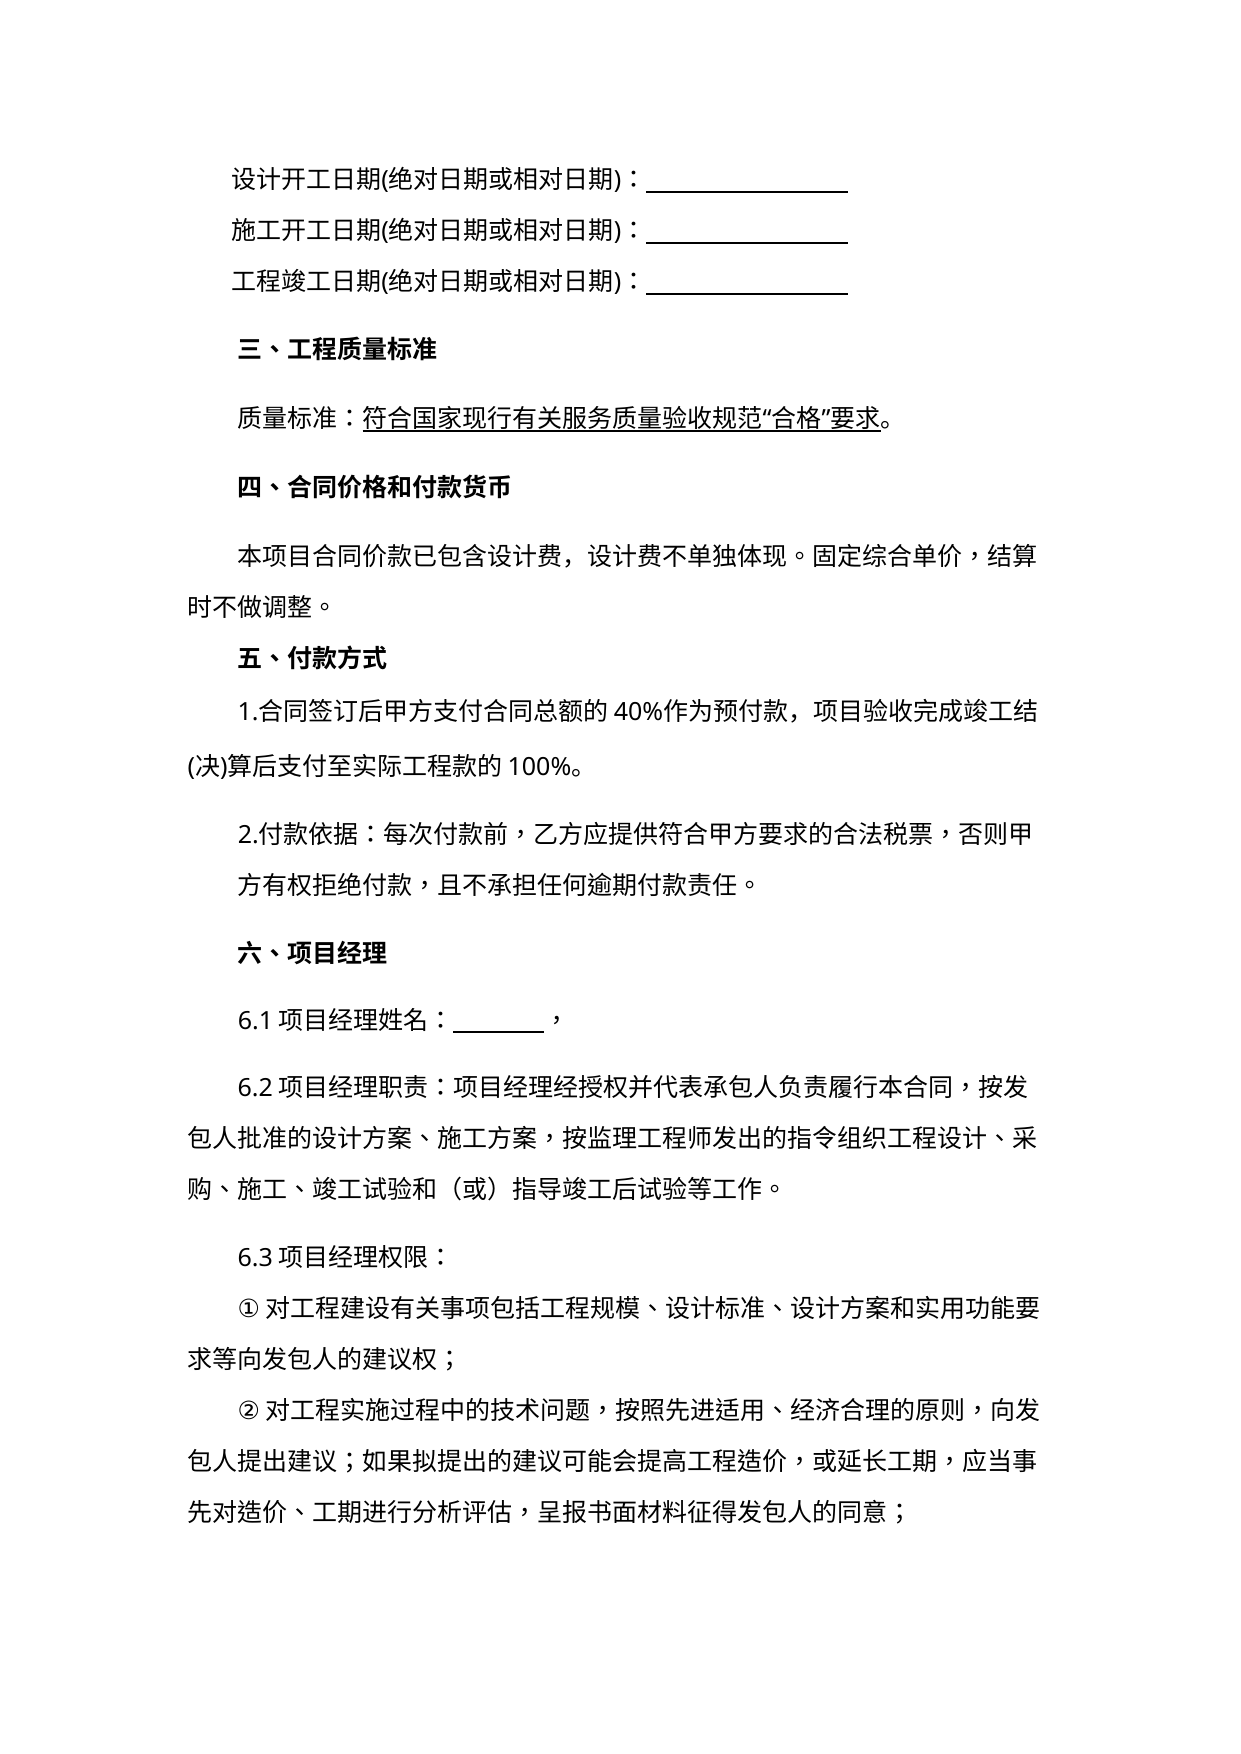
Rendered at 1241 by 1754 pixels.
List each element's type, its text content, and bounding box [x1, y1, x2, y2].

text 工程竣工日期(绝对日期或相对日期)： [231, 264, 1053, 298]
text 本项目合同价款已包含设计费，设计费不单独体现。固定综合单价，结算时不做调整。 [187, 537, 1053, 624]
text ①对工程建设有关事项包括工程规模、设计标准、设计方案和实用功能要求等向发包人的建议权； [187, 1290, 1053, 1375]
text 六、项目经理 [238, 935, 1053, 969]
text 2.付款依据：每次付款前，乙方应提供符合甲方要求的合法税票，否则甲方有权拒绝付款，且不承担任何逾期付款责任。 [238, 817, 1053, 902]
text 设计开工日期(绝对日期或相对日期)： [231, 162, 1053, 196]
text 四、合同价格和付款货币 [238, 469, 1053, 503]
text 五、付款方式 [187, 641, 1053, 675]
text 三、工程质量标准 [238, 331, 1053, 365]
text ②对工程实施过程中的技术问题，按照先进适用、经济合理的原则，向发包人提出建议；如果拟提出的建议可能会提高工程造价，或延长工期，应当事先对造价、工期进行分析评估，呈报书面材料征得发包人的同意； [187, 1392, 1053, 1528]
text 质量标准：符合国家现行有关服务质量验收规范“合格”要求。 [187, 399, 1053, 435]
text 6.2项目经理职责：项目经理经授权并代表承包人负责履行本合同，按发包人批准的设计方案、施工方案，按监理工程师发出的指令组织工程设计、采购、施工、竣工试验和（或）指导竣工后试验等工作。 [187, 1070, 1053, 1206]
text 6.1项目经理姓名： ， [238, 1002, 1053, 1037]
text 施工开工日期(绝对日期或相对日期)： [231, 213, 1053, 247]
text 6.3项目经理权限： [187, 1239, 1053, 1273]
text 1.合同签订后甲方支付合同总额的40%作为预付款，项目验收完成竣工结(决)算后支付至实际工程款的100%。 [187, 692, 1053, 782]
